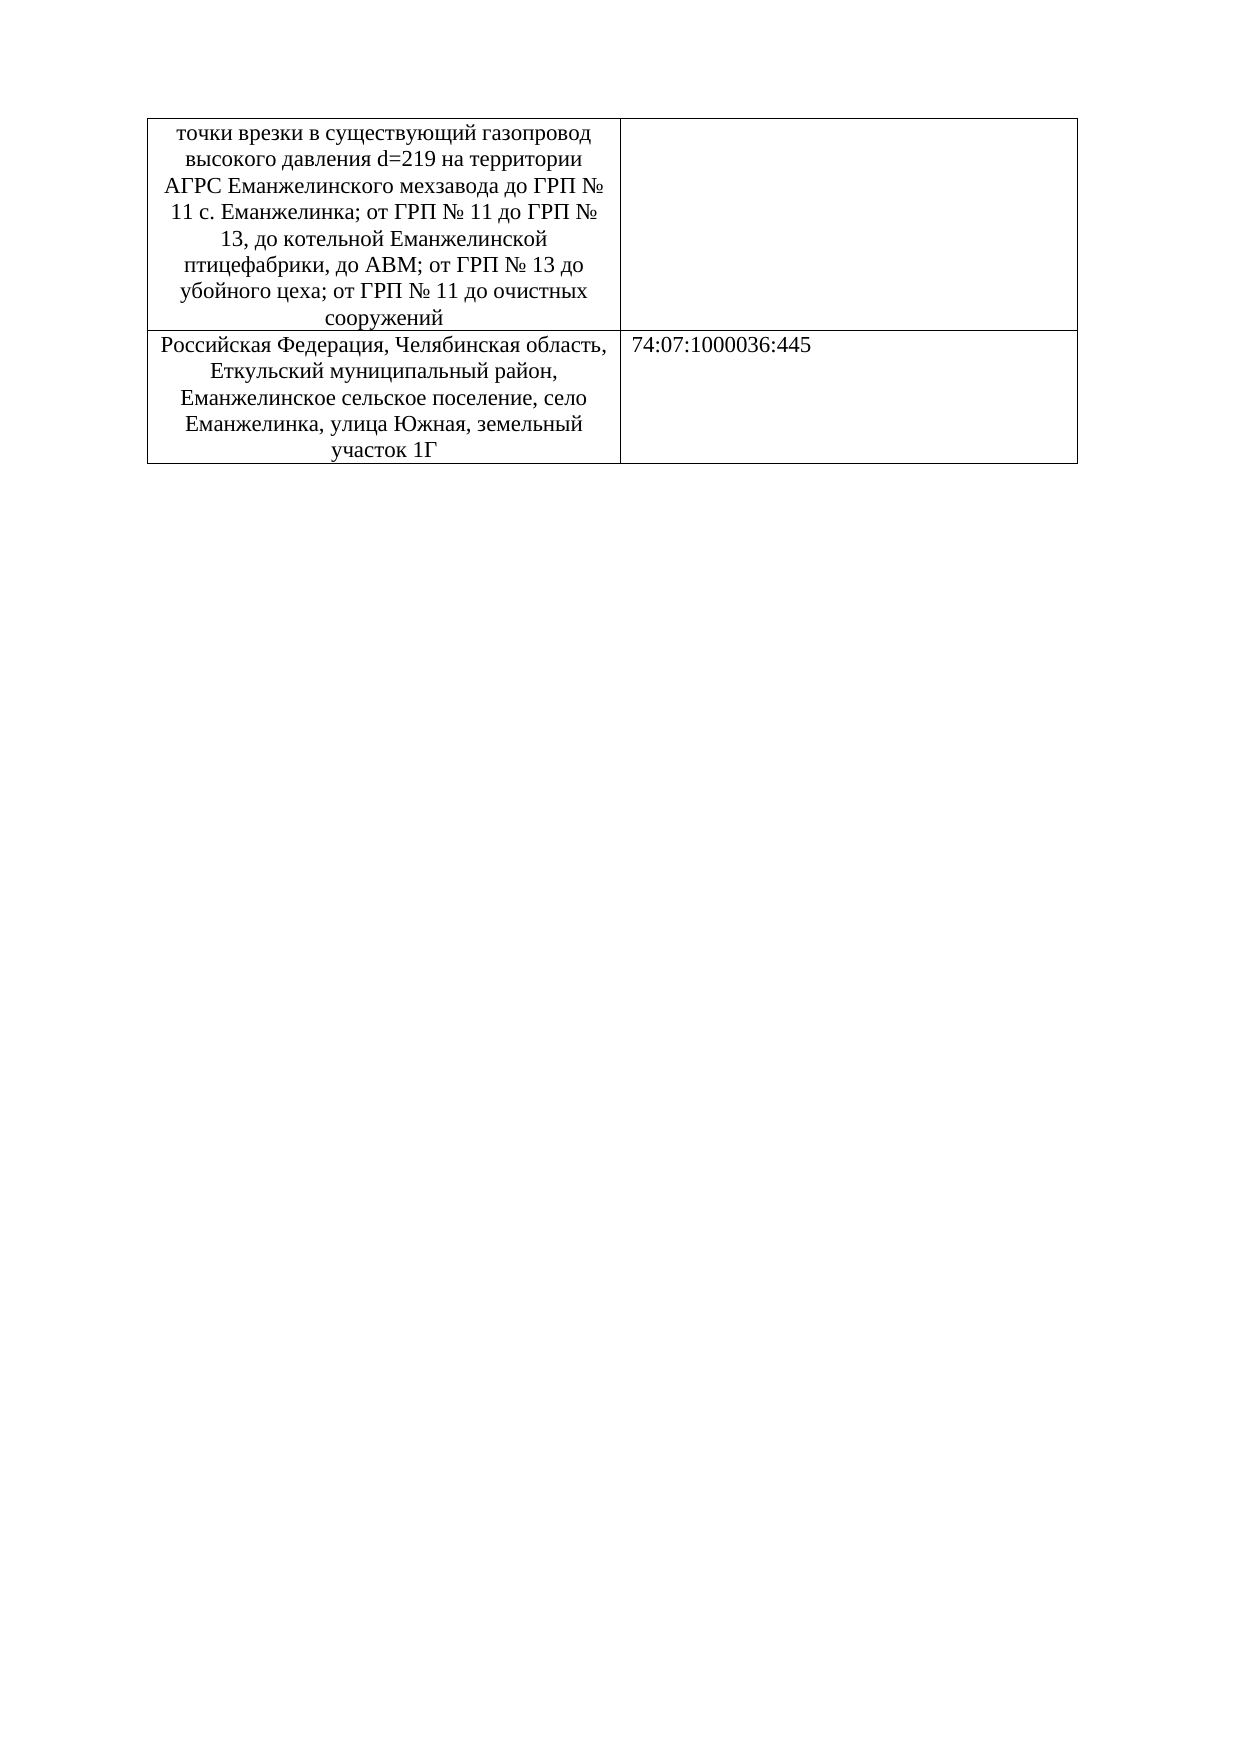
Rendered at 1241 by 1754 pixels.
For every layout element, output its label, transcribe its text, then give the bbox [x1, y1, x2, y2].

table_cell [148, 119, 620, 330]
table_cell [621, 119, 1077, 330]
table_cell 74:07:1000036:445 [621, 331, 1077, 463]
table_cell Российская Федерация, Челябинская область, Еткульский муниципальный район, Еманжелинское сельское поселение, село Еманжелинка, улица Южная, земельный участок 1Г [148, 331, 620, 463]
